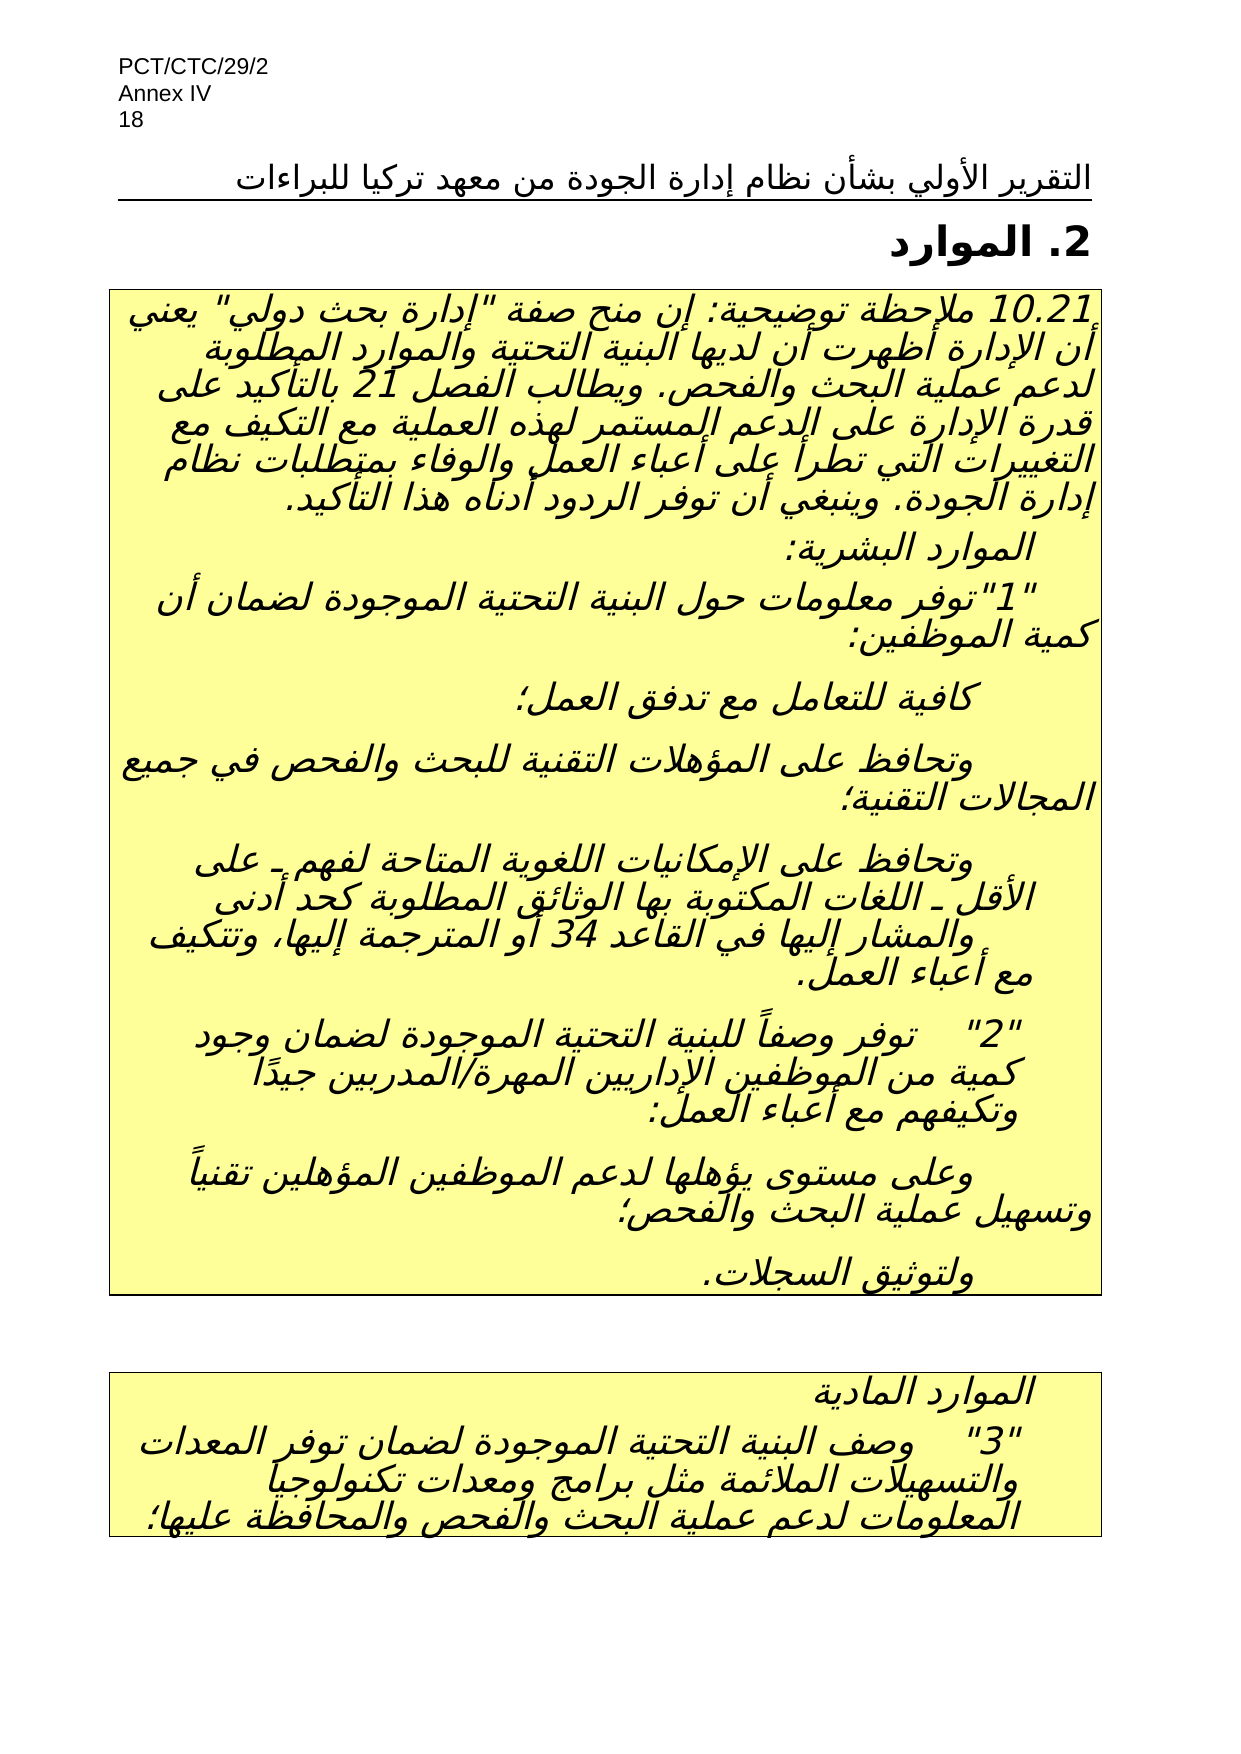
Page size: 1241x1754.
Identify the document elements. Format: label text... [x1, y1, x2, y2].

text "1" توفر معلومات حول البنية التحتية الموجودة لضمان أن كمية الموظفين: [110, 577, 1101, 655]
text "2" توفر وصفاً للبنية التحتية الموجودة لضمان وجود كمية من الموظفين الإداريين المهرة/المدربين جيدًا وتكيفهم مع أعباء العمل: [110, 1014, 1101, 1130]
text الموارد البشرية: [110, 527, 1101, 567]
text وتحافظ على الإمكانيات اللغوية المتاحة لفهم ـ على الأقل ـ اللغات المكتوبة بها الوثائق المطلوبة كحد أدنى والمشار إليها في القاعد 34 أو المترجمة إليها، وتتكيف مع أعباء العمل. [110, 839, 1101, 992]
subtitle 2. الموارد [966, 227, 1092, 264]
text الموارد المادية [110, 1373, 1101, 1412]
text ولتوثيق السجلات. [110, 1252, 1101, 1294]
text كافية للتعامل مع تدفق العمل؛ [110, 677, 1101, 717]
text 10.21 ملاحظة توضيحية: إن منح صفة "إدارة بحث دولي" يعني أن الإدارة أظهرت أن لديها البنية التحتية والموارد المطلوبة لدعم عملية البحث والفحص. ويطالب الفصل 21 بالتأكيد على قدرة الإدارة على الدعم المستمر لهذه العملية مع التكيف مع التغييرات التي تطرأ على أعباء العمل والوفاء بمتطلبات نظام إدارة الجودة. وينبغي أن توفر الردود أدناه هذا التأكيد. [110, 290, 1101, 517]
subtitle 2. الموارد [118, 227, 1008, 264]
text وتحافظ على المؤهلات التقنية للبحث والفحص في جميع المجالات التقنية؛ [110, 739, 1101, 817]
text وعلى مستوى يؤهلها لدعم الموظفين المؤهلين تقنياً وتسهيل عملية البحث والفحص؛ [110, 1152, 1101, 1230]
